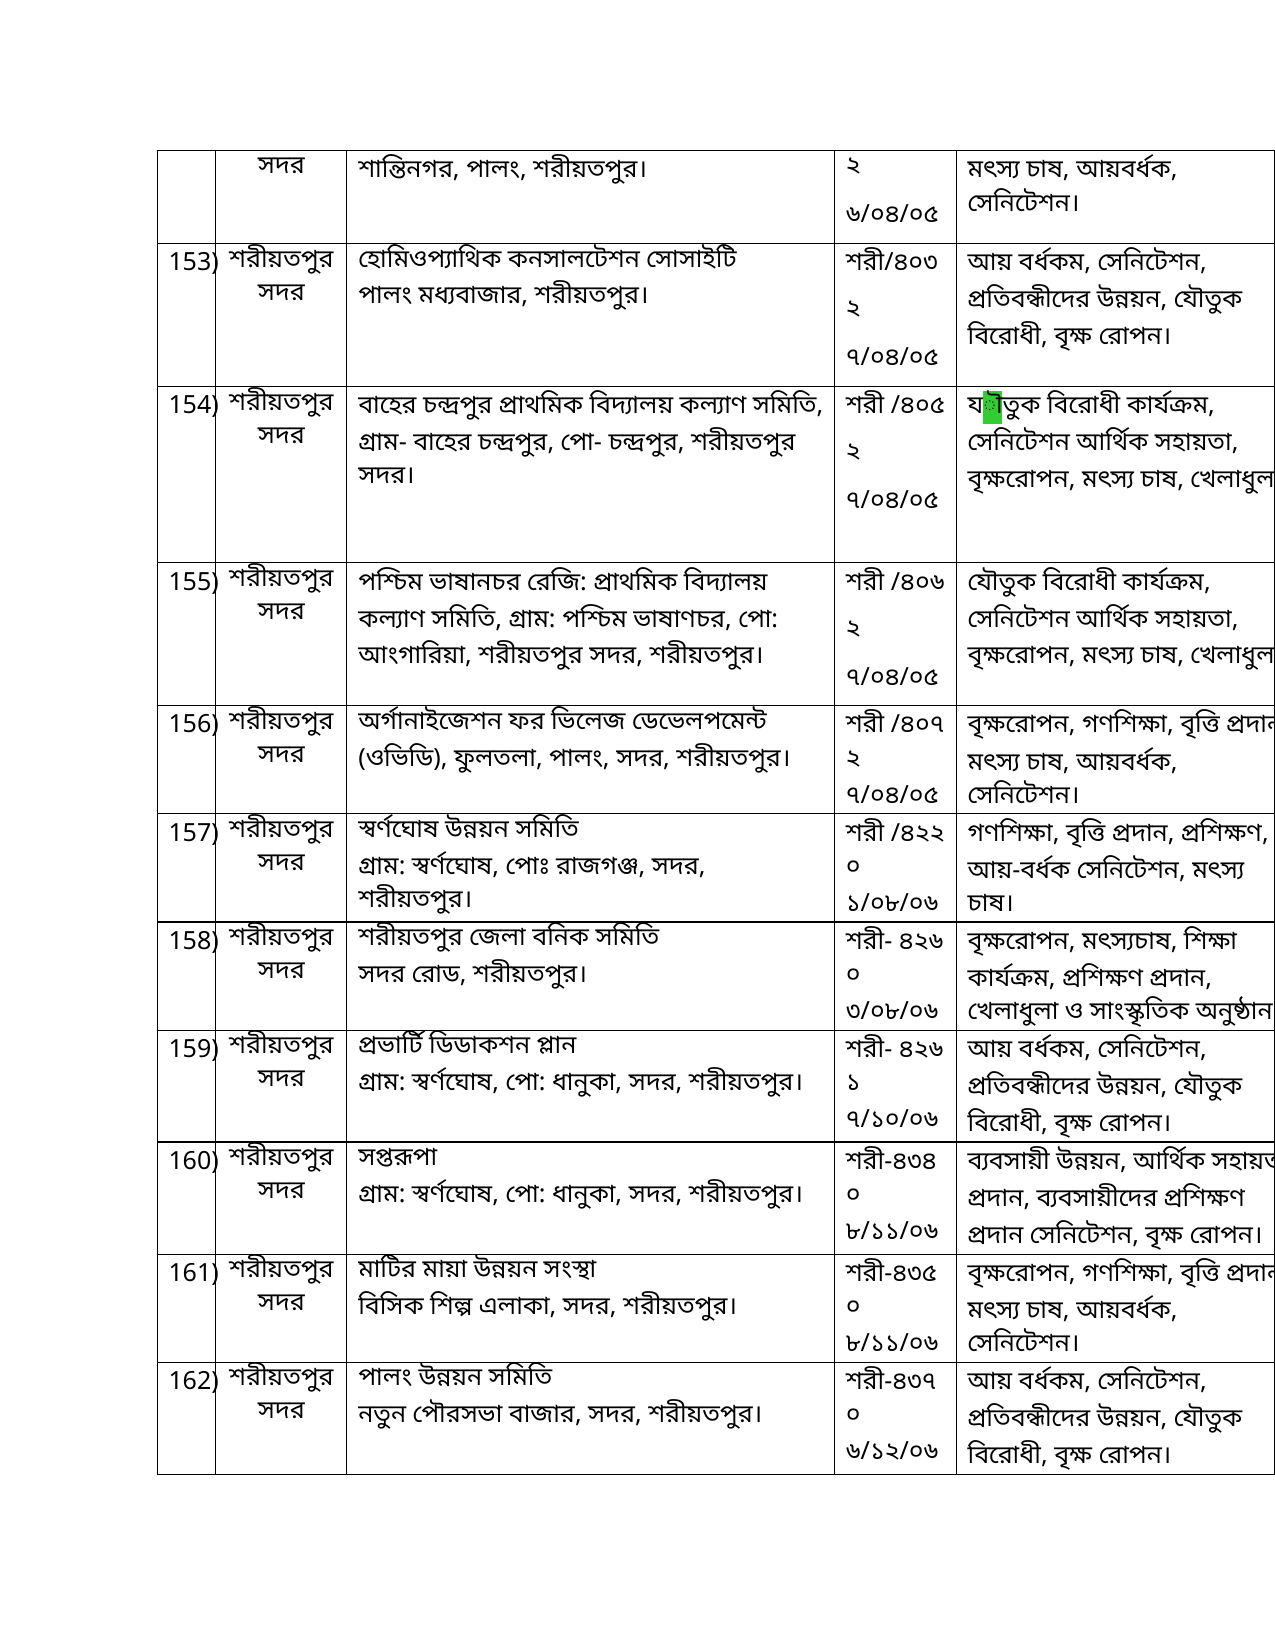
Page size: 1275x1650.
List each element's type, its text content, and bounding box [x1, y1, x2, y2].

table_cell পশ্চিম ভাষানচর রেজি: প্রাথমিক বিদ্যালয় কল্যাণ সমিতি, গ্রাম: পশ্চিম ভাষাণচর, পো: আংগারিয়া, শরীয়তপুর সদর, শরীয়তপুর। [347, 563, 834, 705]
table_cell প্রভার্টি ডিডাকশন প্লান গ্রাম: স্বর্ণঘোষ, পো: ধানুকা, সদর, শরীয়তপুর। [347, 1031, 834, 1141]
table_cell শরী-৪৩৫ ০৮/১১/০৬ [835, 1255, 956, 1362]
table_cell শরীয়তপুর সদর [216, 1363, 346, 1473]
table_cell শরীয়তপুর সদর [216, 387, 346, 562]
table_cell শরী /৪২২ ০১/০৮/০৬ [835, 814, 956, 921]
table_cell শরী /৪০৬ ২৭/০৪/০৫ [835, 563, 956, 705]
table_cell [957, 151, 1274, 243]
table_cell শরী/৪০২ ২৬/০৪/০৫ [835, 151, 956, 243]
table_cell সপ্তরূপা গ্রাম: স্বর্ণঘোষ, পো: ধানুকা, সদর, শরীয়তপুর। [347, 1143, 834, 1253]
table_cell শরীয়তপুর সদর [216, 244, 346, 386]
table_cell শরীয়তপুর সদর [216, 1255, 346, 1362]
table_cell [158, 563, 215, 705]
table_cell ব্যবসায়ী উন্নয়ন, আর্থিক সহায়তা প্রদান, ব্যবসায়ীদের প্রশিক্ষণ প্রদান সেনিটেশন, বৃক্ষ রোপন। [957, 1143, 1274, 1253]
table_cell শরীয়তপুর সদর [216, 563, 346, 705]
table_cell শরী/৪০৩ ২৭/০৪/০৫ [835, 244, 956, 386]
table_cell আয় বর্ধকম, সেনিটেশন, প্রতিবন্ধীদের উন্নয়ন, যৌতুক বিরোধী, বৃক্ষ রোপন। [957, 1031, 1274, 1141]
table_cell মাটির মায়া উন্নয়ন সংস্থা বিসিক শিল্প এলাকা, সদর, শরীয়তপুর। [347, 1255, 834, 1362]
table_cell শরী- ৪২৬ ০৩/০৮/০৬ [835, 923, 956, 1029]
table_cell শরীয়তপুর সদর [216, 706, 346, 813]
table_cell যৌতুক বিরোধী কার্যক্রম, সেনিটেশন আর্থিক সহায়তা, বৃক্ষরোপন, মৎস্য চাষ, খেলাধুলা। [957, 563, 1274, 705]
table_cell শরী-৪৩৭ ০৬/১২/০৬ [835, 1363, 956, 1473]
table_cell হোমিওপ্যাথিক কনসালটেশন সোসাইটি পালং মধ্যবাজার, শরীয়তপুর। [347, 244, 834, 386]
table_cell [158, 1363, 215, 1473]
table_cell শরী- ৪২৬ ১৭/১০/০৬ [835, 1031, 956, 1141]
table_cell শরীয়তপুর সদর [216, 1143, 346, 1253]
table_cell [347, 151, 834, 243]
table_cell স্বর্ণঘোষ উন্নয়ন সমিতি গ্রাম: স্বর্ণঘোষ, পোঃ রাজগঞ্জ, সদর, শরীয়তপুর। [347, 814, 834, 921]
table_cell [158, 151, 215, 243]
table_cell অর্গানাইজেশন ফর ভিলেজ ডেভেলপমেন্ট (ওভিডি), ফুলতলা, পালং, সদর, শরীয়তপুর। [347, 706, 834, 813]
table_cell বাহের চন্দ্রপুর প্রাথমিক বিদ্যালয় কল্যাণ সমিতি, গ্রাম- বাহের চন্দ্রপুর, পো- চন্দ্রপুর, শরীয়তপুর সদর। [347, 387, 834, 562]
table_cell [158, 923, 215, 1029]
table_cell [158, 244, 215, 386]
table_cell শরীয়তপুর সদর [216, 1031, 346, 1141]
table_cell শরী /৪০৫ ২৭/০৪/০৫ [835, 387, 956, 562]
table_cell গণশিক্ষা, বৃত্তি প্রদান, প্রশিক্ষণ, আয়-বর্ধক সেনিটেশন, মৎস্য চাষ। [957, 814, 1274, 921]
table_cell পালং উন্নয়ন সমিতি নতুন পৌরসভা বাজার, সদর, শরীয়তপুর। [347, 1363, 834, 1473]
table_cell বৃক্ষরোপন, গণশিক্ষা, বৃত্তি প্রদান, মৎস্য চাষ, আয়বর্ধক, সেনিটেশন। [957, 706, 1274, 813]
table_cell [158, 1031, 215, 1141]
table_cell যৗতুক বিরোধী কার্যক্রম, সেনিটেশন আর্থিক সহায়তা, বৃক্ষরোপন, মৎস্য চাষ, খেলাধুলা। [957, 387, 1274, 562]
table_cell শরীয়তপুর সদর [216, 151, 346, 243]
table_cell আয় বর্ধকম, সেনিটেশন, প্রতিবন্ধীদের উন্নয়ন, যৌতুক বিরোধী, বৃক্ষ রোপন। [957, 1363, 1274, 1473]
table_cell [158, 387, 215, 562]
table_cell [158, 1255, 215, 1362]
table_cell বৃক্ষরোপন, মৎস্যচাষ, শিক্ষা কার্যক্রম, প্রশিক্ষণ প্রদান, খেলাধুলা ও সাংস্কৃতিক অনুষ্ঠান। [957, 923, 1274, 1029]
table_cell শরীয়তপুর সদর [216, 923, 346, 1029]
table_cell [158, 706, 215, 813]
table_cell শরীয়তপুর জেলা বনিক সমিতি সদর রোড, শরীয়তপুর। [347, 923, 834, 1029]
table_cell শরী-৪৩৪ ০৮/১১/০৬ [835, 1143, 956, 1253]
table_cell [158, 814, 215, 921]
table_cell শরীয়তপুর সদর [216, 814, 346, 921]
table_cell আয় বর্ধকম, সেনিটেশন, প্রতিবন্ধীদের উন্নয়ন, যৌতুক বিরোধী, বৃক্ষ রোপন। [957, 244, 1274, 386]
table_cell [158, 1143, 215, 1253]
table_cell শরী /৪০৭ ২৭/০৪/০৫ [835, 706, 956, 813]
table_cell বৃক্ষরোপন, গণশিক্ষা, বৃত্তি প্রদান, মৎস্য চাষ, আয়বর্ধক, সেনিটেশন। [957, 1255, 1274, 1362]
